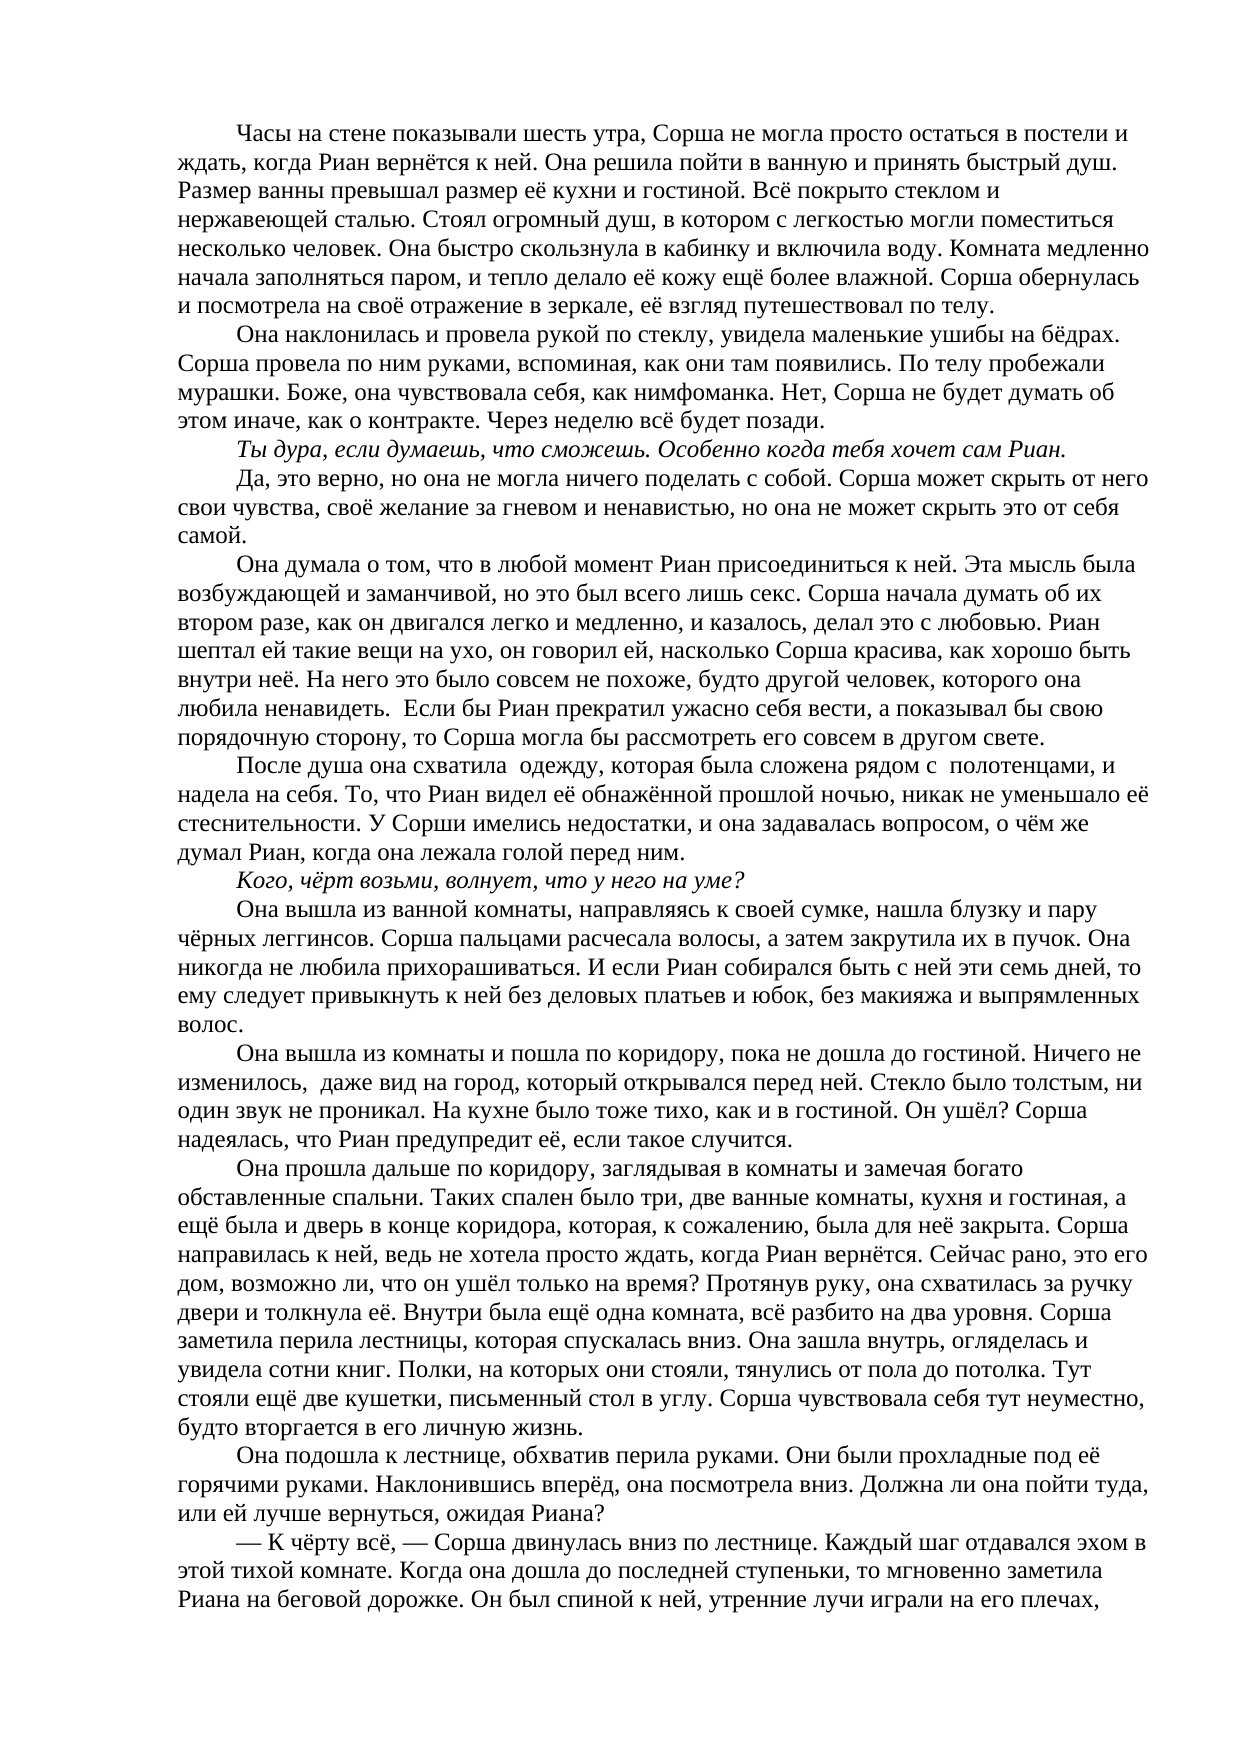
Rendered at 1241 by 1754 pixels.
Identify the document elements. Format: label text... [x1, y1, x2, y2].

text Часы на стене показывали шесть утра, Сорша не могла просто остаться в постели и ждать, когда Риан вернётся к ней. Она решила пойти в ванную и принять быстрый душ. Размер ванны превышал размер её кухни и гостиной. Всё покрыто стеклом и нержавеющей сталью. Стоял огромный душ, в котором с легкостью могли поместиться несколько человек. Она быстро скользнула в кабинку и включила воду. Комната медленно начала заполняться паром, и тепло делало её кожу ещё более влажной. Сорша обернулась и посмотрела на своё отражение в зеркале, её взгляд путешествовал по телу. [177, 118, 1152, 319]
text Да, это верно, но она не могла ничего поделать с собой. Сорша может скрыть от него свои чувства, своё желание за гневом и ненавистью, но она не может скрыть это от себя самой. [177, 463, 1152, 549]
text Она думала о том, что в любой момент Риан присоединиться к ней. Эта мысль была возбуждающей и заманчивой, но это был всего лишь секс. Сорша начала думать об их втором разе, как он двигался легко и медленно, и казалось, делал это с любовью. Риан шептал ей такие вещи на ухо, он говорил ей, насколько Сорша красива, как хорошо быть внутри неё. На него это было совсем не похоже, будто другой человек, которого она любила ненавидеть. Если бы Риан прекратил ужасно себя вести, а показывал бы свою порядочную сторону, то Сорша могла бы рассмотреть его совсем в другом свете. [177, 549, 1152, 751]
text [177, 1527, 1152, 1613]
text Она вышла из ванной комнаты, направляясь к своей сумке, нашла блузку и пару чёрных леггинсов. Сорша пальцами расчесала волосы, а затем закрутила их в пучок. Она никогда не любила прихорашиваться. И если Риан собирался быть с ней эти семь дней, то ему следует привыкнуть к ней без деловых платьев и юбок, без макияжа и выпрямленных волос. [177, 894, 1152, 1038]
text Она прошла дальше по коридору, заглядывая в комнаты и замечая богато обставленные спальни. Таких спален было три, две ванные комнаты, кухня и гостиная, а ещё была и дверь в конце коридора, которая, к сожалению, была для неё закрыта. Сорша направилась к ней, ведь не хотела просто ждать, когда Риан вернётся. Сейчас рано, это его дом, возможно ли, что он ушёл только на время? Протянув руку, она схватилась за ручку двери и толкнула её. Внутри была ещё одна комната, всё разбито на два уровня. Сорша заметила перила лестницы, которая спускалась вниз. Она зашла внутрь, огляделась и увидела сотни книг. Полки, на которых они стояли, тянулись от пола до потолка. Тут стояли ещё две кушетки, письменный стол в углу. Сорша чувствовала себя тут неуместно, будто вторгается в его личную жизнь. [177, 1153, 1152, 1441]
text После душа она схватила одежду, которая была сложена рядом с полотенцами, и надела на себя. То, что Риан видел её обнажённой прошлой ночью, никак не уменьшало её стеснительности. У Сорши имелись недостатки, и она задавалась вопросом, о чём же думал Риан, когда она лежала голой перед ним. [177, 751, 1152, 866]
text Она подошла к лестнице, обхватив перила руками. Они были прохладные под её горячими руками. Наклонившись вперёд, она посмотрела вниз. Должна ли она пойти туда, или ей лучше вернуться, ожидая Риана? [177, 1441, 1152, 1527]
text Она наклонилась и провела рукой по стеклу, увидела маленькие ушибы на бёдрах. Сорша провела по ним руками, вспоминая, как они там появились. По телу пробежали мурашки. Боже, она чувствовала себя, как нимфоманка. Нет, Сорша не будет думать об этом иначе, как о контракте. Через неделю всё будет позади. [177, 319, 1152, 434]
text Кого, чёрт возьми, волнует, что у него на уме? [177, 866, 1152, 894]
text Ты дура, если думаешь, что сможешь. Особенно когда тебя хочет сам Риан. [177, 434, 1152, 463]
text Она вышла из комнаты и пошла по коридору, пока не дошла до гостиной. Ничего не изменилось, даже вид на город, который открывался перед ней. Стекло было толстым, ни один звук не проникал. На кухне было тоже тихо, как и в гостиной. Он ушёл? Сорша надеялась, что Риан предупредит её, если такое случится. [177, 1038, 1152, 1153]
